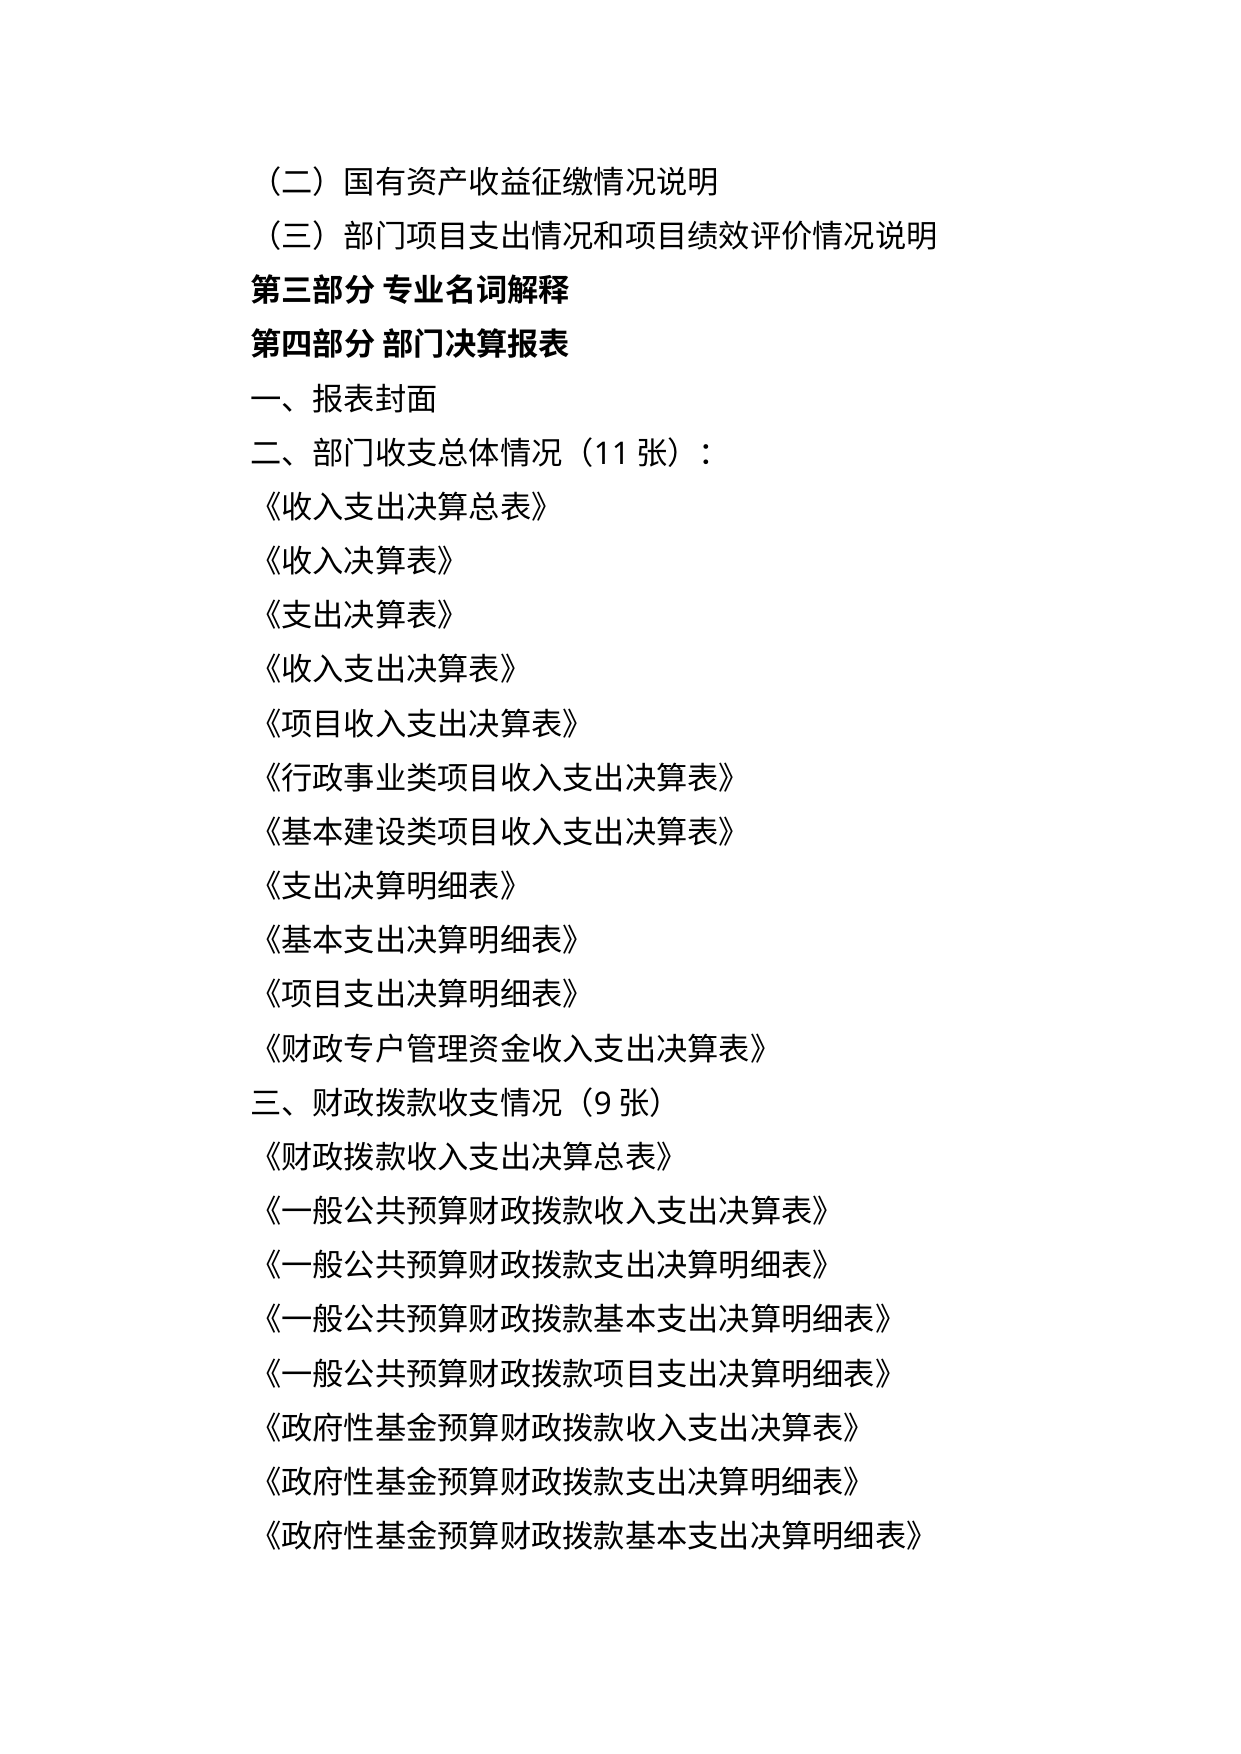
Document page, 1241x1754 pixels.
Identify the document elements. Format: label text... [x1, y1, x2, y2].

text 《政府性基金预算财政拨款收入支出决算表》 [187, 1396, 1053, 1450]
text 《财政专户管理资金收入支出决算表》 [187, 1017, 1053, 1071]
text 第三部分 专业名词解释 [187, 258, 1053, 312]
text 三、财政拨款收支情况（9张） [187, 1071, 1053, 1125]
text 《收入决算表》 [187, 529, 1053, 583]
text 《一般公共预算财政拨款项目支出决算明细表》 [187, 1342, 1053, 1396]
text 《一般公共预算财政拨款支出决算明细表》 [187, 1233, 1053, 1287]
text （三）部门项目支出情况和项目绩效评价情况说明 [187, 204, 1053, 258]
text 《政府性基金预算财政拨款支出决算明细表》 [187, 1450, 1053, 1504]
text 《一般公共预算财政拨款基本支出决算明细表》 [187, 1287, 1053, 1342]
text 《财政拨款收入支出决算总表》 [187, 1125, 1053, 1179]
text 《政府性基金预算财政拨款基本支出决算明细表》 [187, 1504, 1053, 1558]
text 《一般公共预算财政拨款收入支出决算表》 [187, 1179, 1053, 1233]
text 《支出决算表》 [187, 583, 1053, 637]
text 一、报表封面 [187, 367, 1053, 421]
text 《基本建设类项目收入支出决算表》 [187, 800, 1053, 854]
text 《行政事业类项目收入支出决算表》 [187, 746, 1053, 800]
text 《支出决算明细表》 [187, 854, 1053, 908]
text 二、部门收支总体情况（11张）： [187, 421, 1053, 475]
text （二）国有资产收益征缴情况说明 [187, 150, 1053, 204]
text 《收入支出决算总表》 [187, 475, 1053, 529]
text 《收入支出决算表》 [187, 637, 1053, 692]
text 《项目支出决算明细表》 [187, 962, 1053, 1017]
text 第四部分 部门决算报表 [187, 312, 1053, 367]
text 《项目收入支出决算表》 [187, 692, 1053, 746]
text 《基本支出决算明细表》 [187, 908, 1053, 962]
